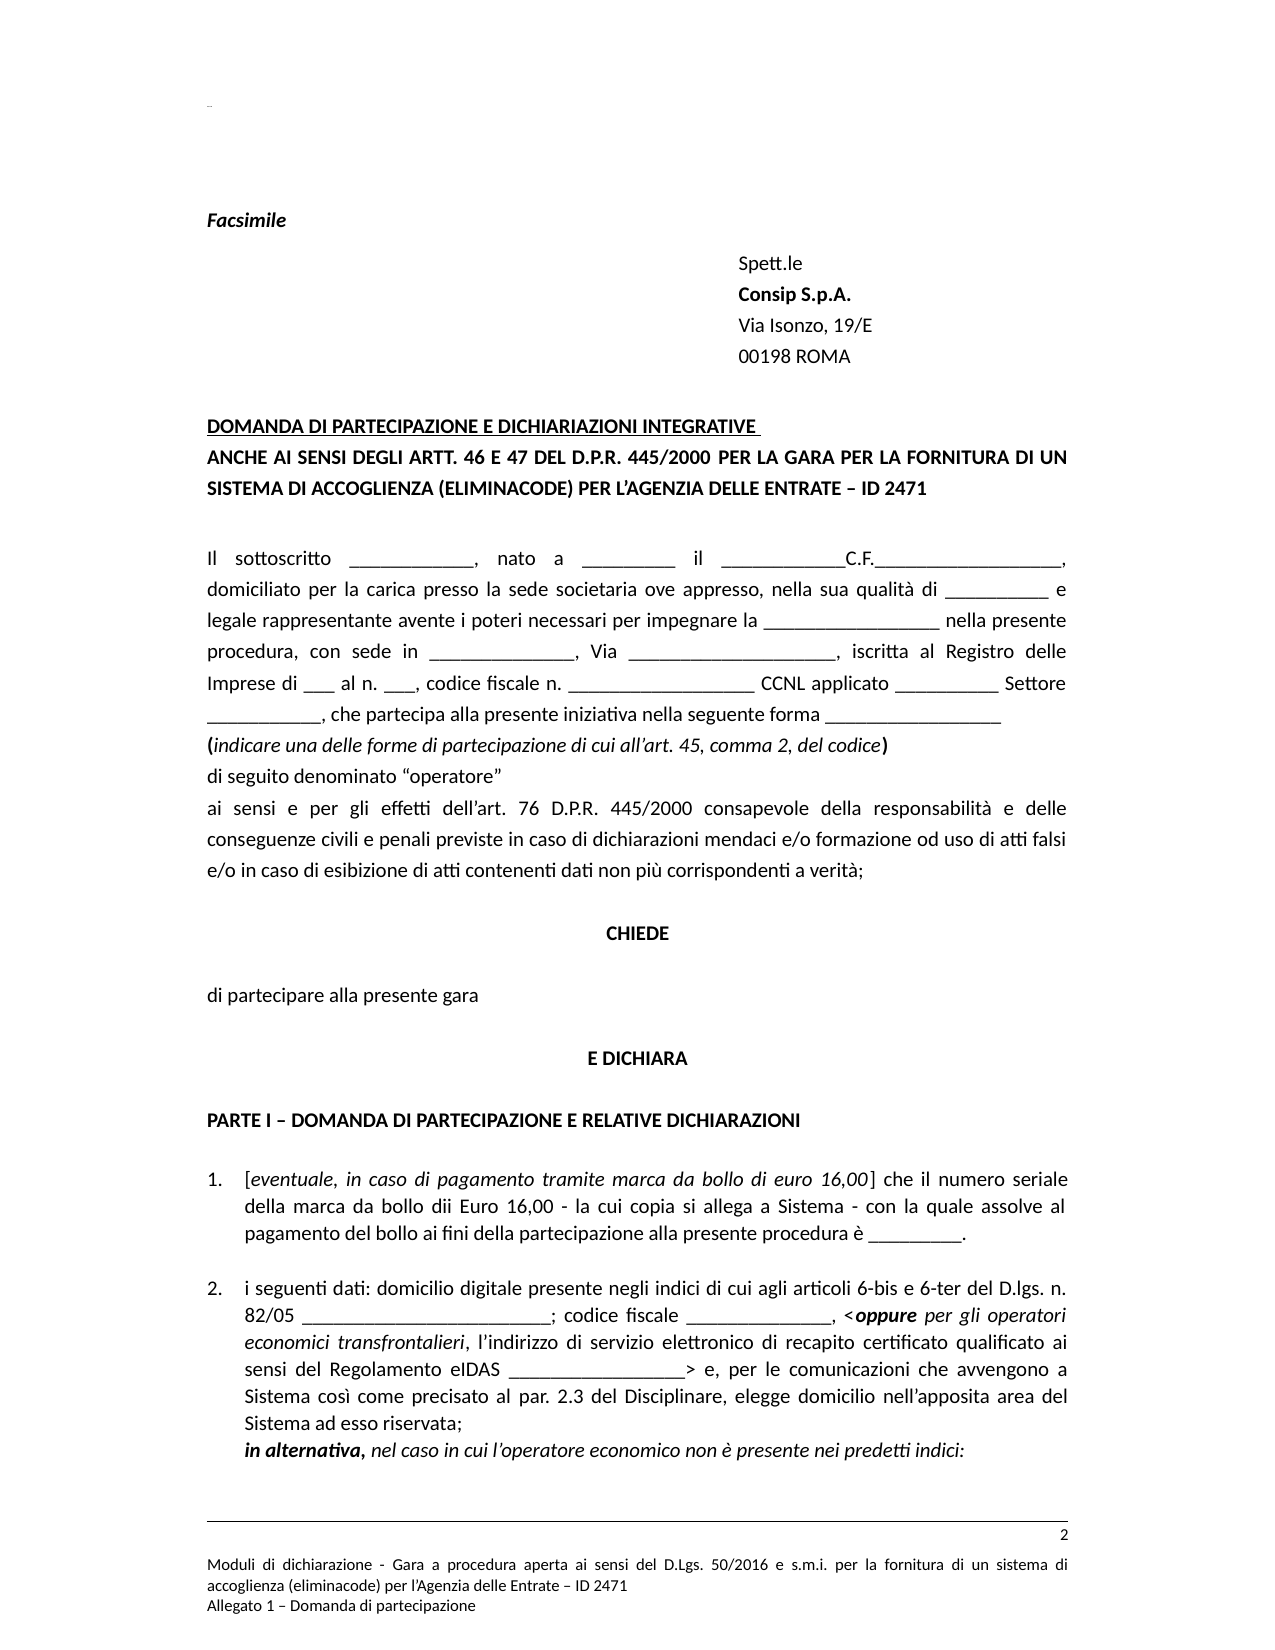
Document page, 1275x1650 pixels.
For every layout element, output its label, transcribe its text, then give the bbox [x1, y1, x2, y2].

text ANCHE AI SENSI DEGLI ARTT. 46 E 47 DEL D.P.R. 445/2000 PER LA GARA per la fornitura di un sistema di accoglienza (eliminacode) per l’Agenzia delle Entrate – ID 2471 [207, 439, 1068, 502]
text di partecipare alla presente gara [207, 977, 1068, 1009]
text chiede [207, 915, 1068, 946]
text Il sottoscritto ____________, nato a _________ il ____________C.F.__________________, domiciliato per la carica presso la sede societaria ove appresso, nella sua qualità di __________ e legale rappresentante avente i poteri necessari per impegnare la _________________ nella presente procedura, con sede in ______________, Via ____________________, iscritta al Registro delle Imprese di ___ al n. ___, codice fiscale n. __________________ CCNL applicato __________ Settore ___________, che partecipa alla presente iniziativa nella seguente forma _________________ [207, 540, 1068, 727]
list [eventuale, in caso di pagamento tramite marca da bollo di euro 16,00] che il numero seriale della marca da bollo dii Euro 16,00 - la cui copia si allega a Sistema - con la quale assolve al pagamento del bollo ai fini della partecipazione alla presente procedura è _________. [207, 1165, 1068, 1246]
text Consip S.p.A. [738, 276, 1068, 307]
text Spett.le [738, 245, 1068, 276]
text E DICHIARA [207, 1040, 1068, 1071]
list in alternativa, nel caso in cui l’operatore economico non è presente nei predetti indici: [244, 1436, 1068, 1463]
text PARTE I – DOMANDA DI PARTECIPAZIONE E RELATIVE DICHIARAZIONI [207, 1102, 1068, 1134]
text di seguito denominato “operatore” [207, 759, 1068, 790]
list i seguenti dati: domicilio digitale presente negli indici di cui agli articoli 6-bis e 6-ter del D.lgs. n. 82/05 ________________________; codice fiscale ______________, <oppure per gli operatori economici transfrontalieri, l’indirizzo di servizio elettronico di recapito certificato qualificato ai sensi del Regolamento eIDAS _________________> e, per le comunicazioni che avvengono a Sistema così come precisato al par. 2.3 del Disciplinare, elegge domicilio nell’apposita area del Sistema ad esso riservata; [207, 1273, 1068, 1436]
text Via Isonzo, 19/E [738, 307, 1068, 339]
text 00198 ROMA [738, 339, 1068, 370]
text ai sensi e per gli effetti dell’art. 76 D.P.R. 445/2000 consapevole della responsabilità e delle conseguenze civili e penali previste in caso di dichiarazioni mendaci e/o formazione od uso di atti falsi e/o in caso di esibizione di atti contenenti dati non più corrispondenti a verità; [207, 790, 1068, 884]
text DOMANDA di partecipazione e dichiariazioni integrative [207, 408, 1068, 439]
text Facsimile [207, 207, 1068, 232]
text (indicare una delle forme di partecipazione di cui all’art. 45, comma 2, del codice) [207, 727, 1068, 759]
